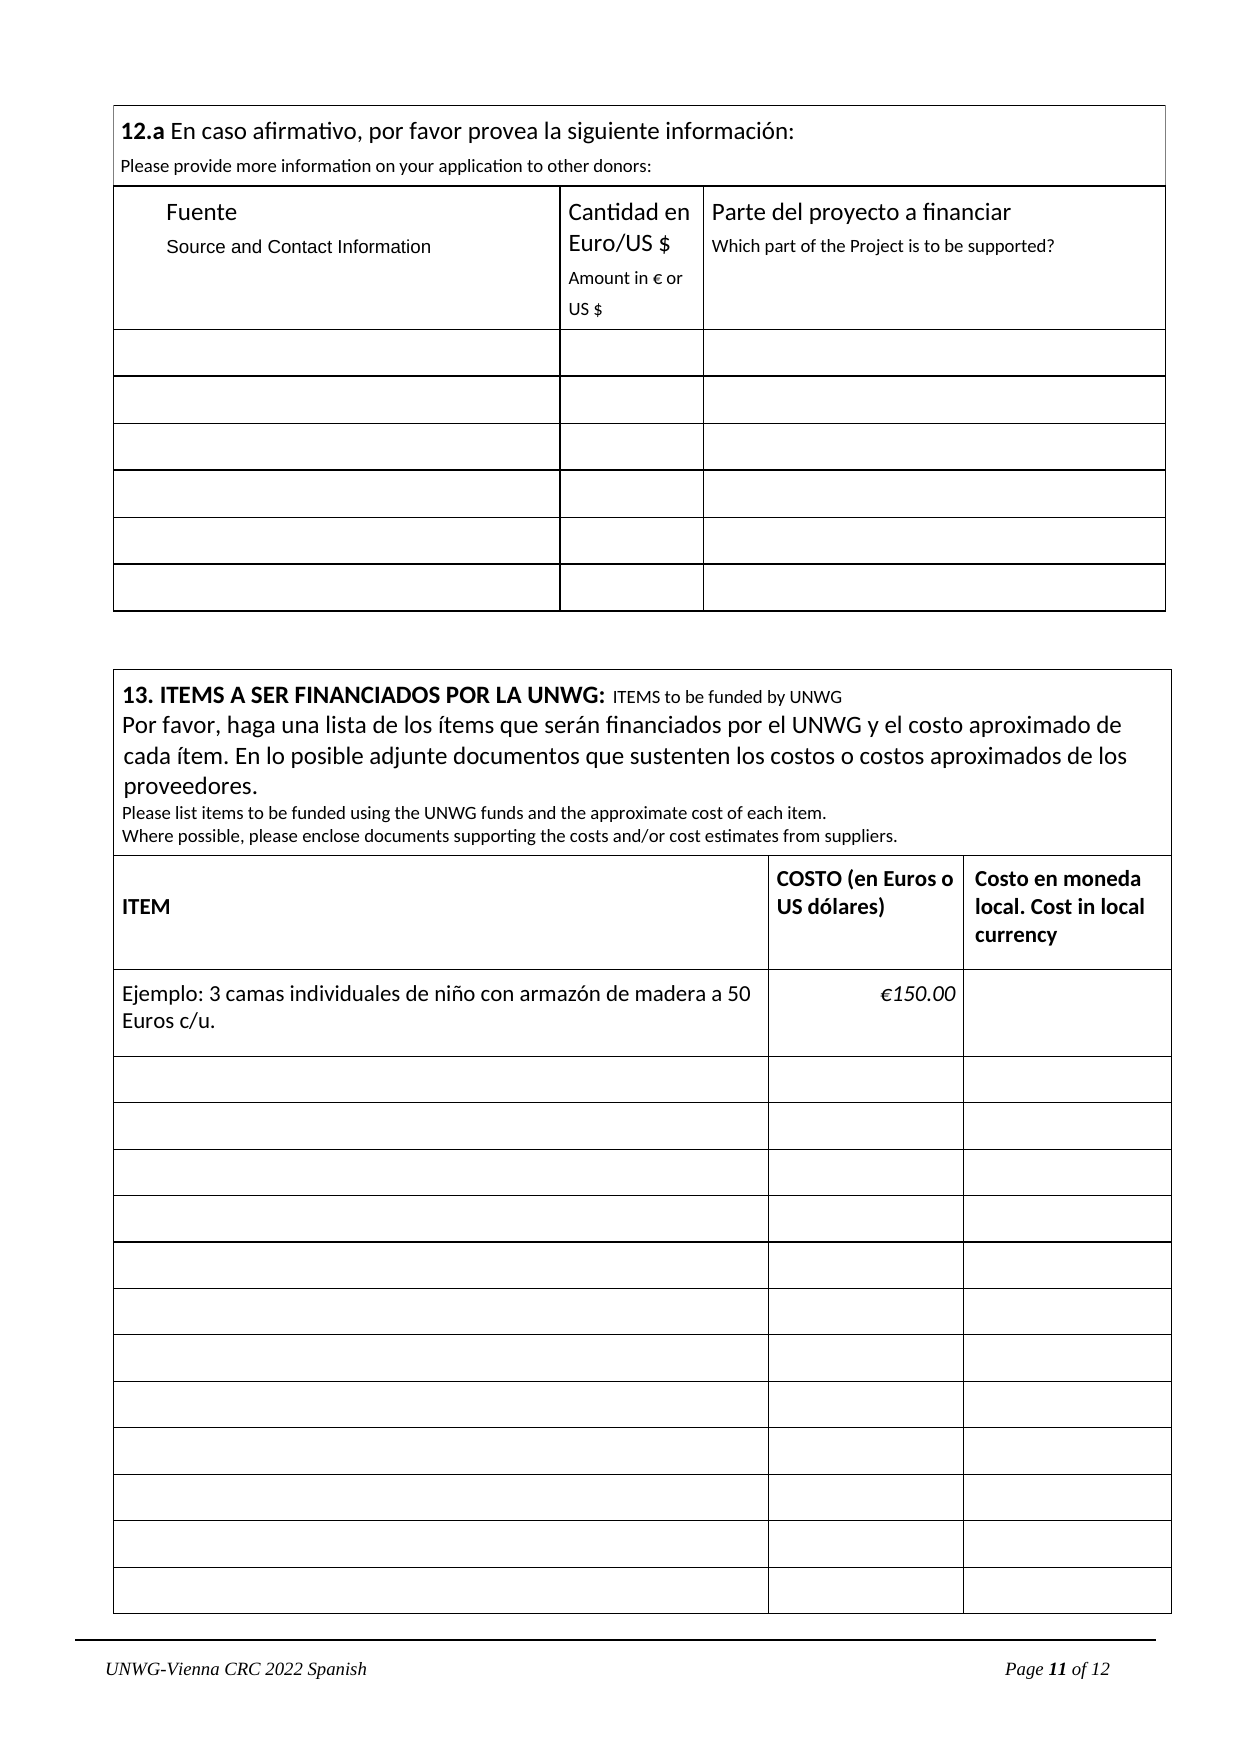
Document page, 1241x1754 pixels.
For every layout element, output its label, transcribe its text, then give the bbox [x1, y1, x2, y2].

table_cell [964, 1475, 1171, 1520]
table_cell [769, 1196, 963, 1241]
table_cell [964, 1057, 1171, 1102]
table_cell [769, 1382, 963, 1427]
table_cell [964, 1243, 1171, 1288]
table_cell [114, 518, 559, 563]
table_cell [704, 565, 1165, 610]
table_cell Cantidad en Euro/US $ Amount in € or US $ [561, 187, 703, 328]
table_cell [114, 1428, 768, 1474]
table_cell [114, 1289, 768, 1334]
table_cell [769, 1521, 963, 1567]
table_cell [964, 1196, 1171, 1241]
table_cell [561, 330, 703, 375]
table_cell [114, 1103, 768, 1148]
table_cell [114, 1057, 768, 1102]
table_cell [114, 471, 559, 516]
table_cell [769, 1475, 963, 1520]
table_cell [769, 1428, 963, 1474]
table_cell [114, 1150, 768, 1195]
table_cell [704, 377, 1165, 422]
table_cell [114, 424, 559, 469]
table_cell [769, 1289, 963, 1334]
table_cell [964, 970, 1171, 1056]
table_cell [704, 424, 1165, 469]
table_cell [964, 1289, 1171, 1334]
table_cell [769, 1103, 963, 1148]
table_cell [769, 1057, 963, 1102]
table_cell ITEM [114, 856, 768, 969]
table_cell COSTO (en Euros o US dólares) [769, 856, 963, 969]
table_cell [769, 1150, 963, 1195]
table_cell [704, 471, 1165, 516]
table_cell [964, 1103, 1171, 1148]
table_header 13. ITEMS A SER FINANCIADOS POR LA UNWG: ITEMS to be funded by UNWG Por favor, haga una lista de los ítems que serán financiados por el UNWG y el costo aproximado de cada ítem. En lo posible adjunte documentos que sustenten los costos o costos aproximados de los proveedores. Please list items to be funded using the UNWG funds and the approximate cost of each item. Where possible, please enclose documents supporting the costs and/or cost estimates from suppliers. [114, 670, 1171, 855]
table_cell [769, 1335, 963, 1381]
table_cell [561, 424, 703, 469]
table_cell [561, 518, 703, 563]
table_cell [964, 1521, 1171, 1567]
table_cell [114, 377, 559, 422]
table_cell [114, 1475, 768, 1520]
table_cell Ejemplo: 3 camas individuales de niño con armazón de madera a 50 Euros c/u. [114, 970, 768, 1056]
table_cell [561, 471, 703, 516]
table_cell [964, 1382, 1171, 1427]
table_cell [704, 330, 1165, 375]
table_cell €150.00 [769, 970, 963, 1056]
table_cell [704, 518, 1165, 563]
table_cell [114, 1196, 768, 1241]
table_cell Parte del proyecto a financiar Which part of the Project is to be supported? [704, 187, 1165, 328]
table_cell [114, 330, 559, 375]
table_cell [769, 1243, 963, 1288]
table_cell [114, 1568, 768, 1613]
table_cell [114, 565, 559, 610]
table_cell [964, 1568, 1171, 1613]
table_cell [114, 1243, 768, 1288]
table_cell [964, 1428, 1171, 1474]
table_cell [561, 565, 703, 610]
table_cell Costo en moneda local. Cost in local currency [964, 856, 1171, 969]
table_cell [964, 1150, 1171, 1195]
table_cell [114, 1521, 768, 1567]
table_cell [114, 1335, 768, 1381]
table_cell 12.a En caso afirmativo, por favor provea la siguiente información: Please provide more information on your application to other donors: [114, 106, 1165, 185]
table_cell [769, 1568, 963, 1613]
table_cell [114, 1382, 768, 1427]
table_cell Fuente Source and Contact Information [114, 187, 559, 328]
table_cell [964, 1335, 1171, 1381]
table_cell [561, 377, 703, 422]
